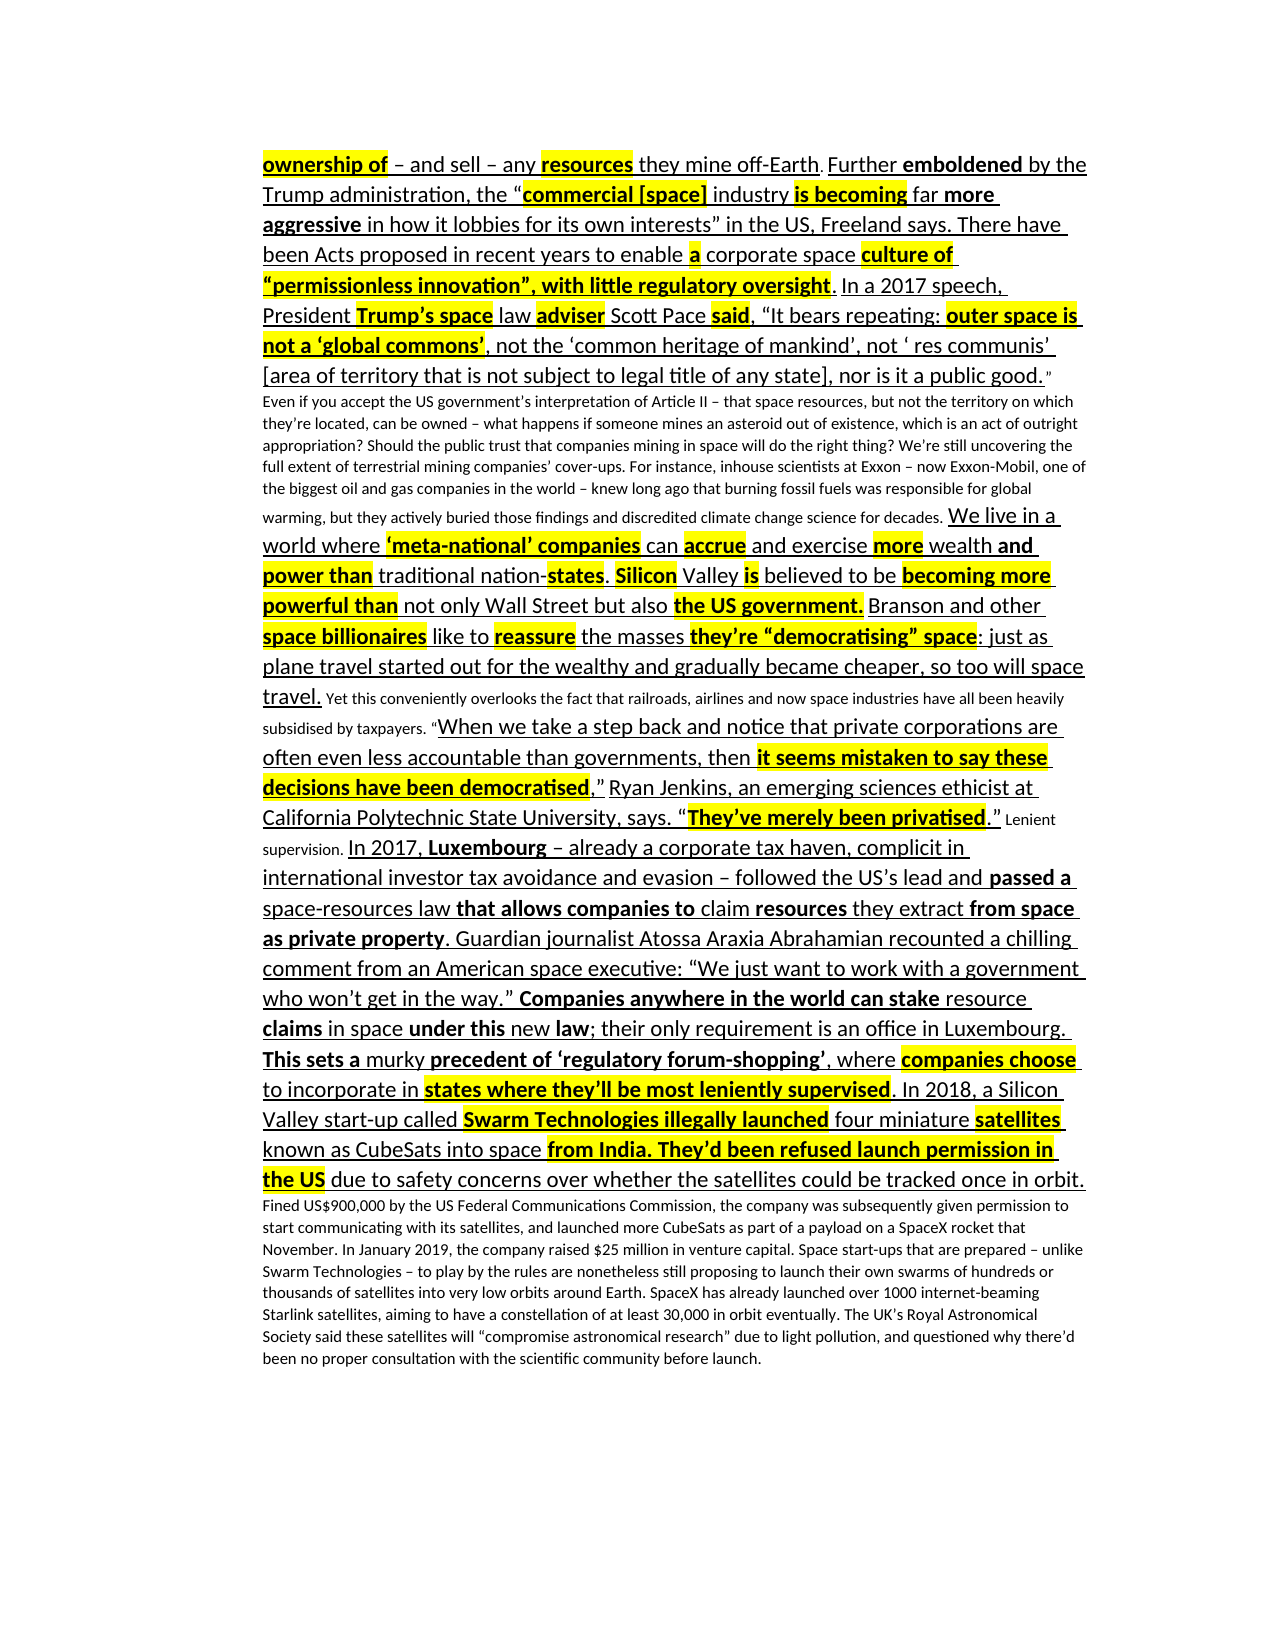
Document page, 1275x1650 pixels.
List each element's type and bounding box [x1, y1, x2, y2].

text [262, 150, 1087, 1369]
